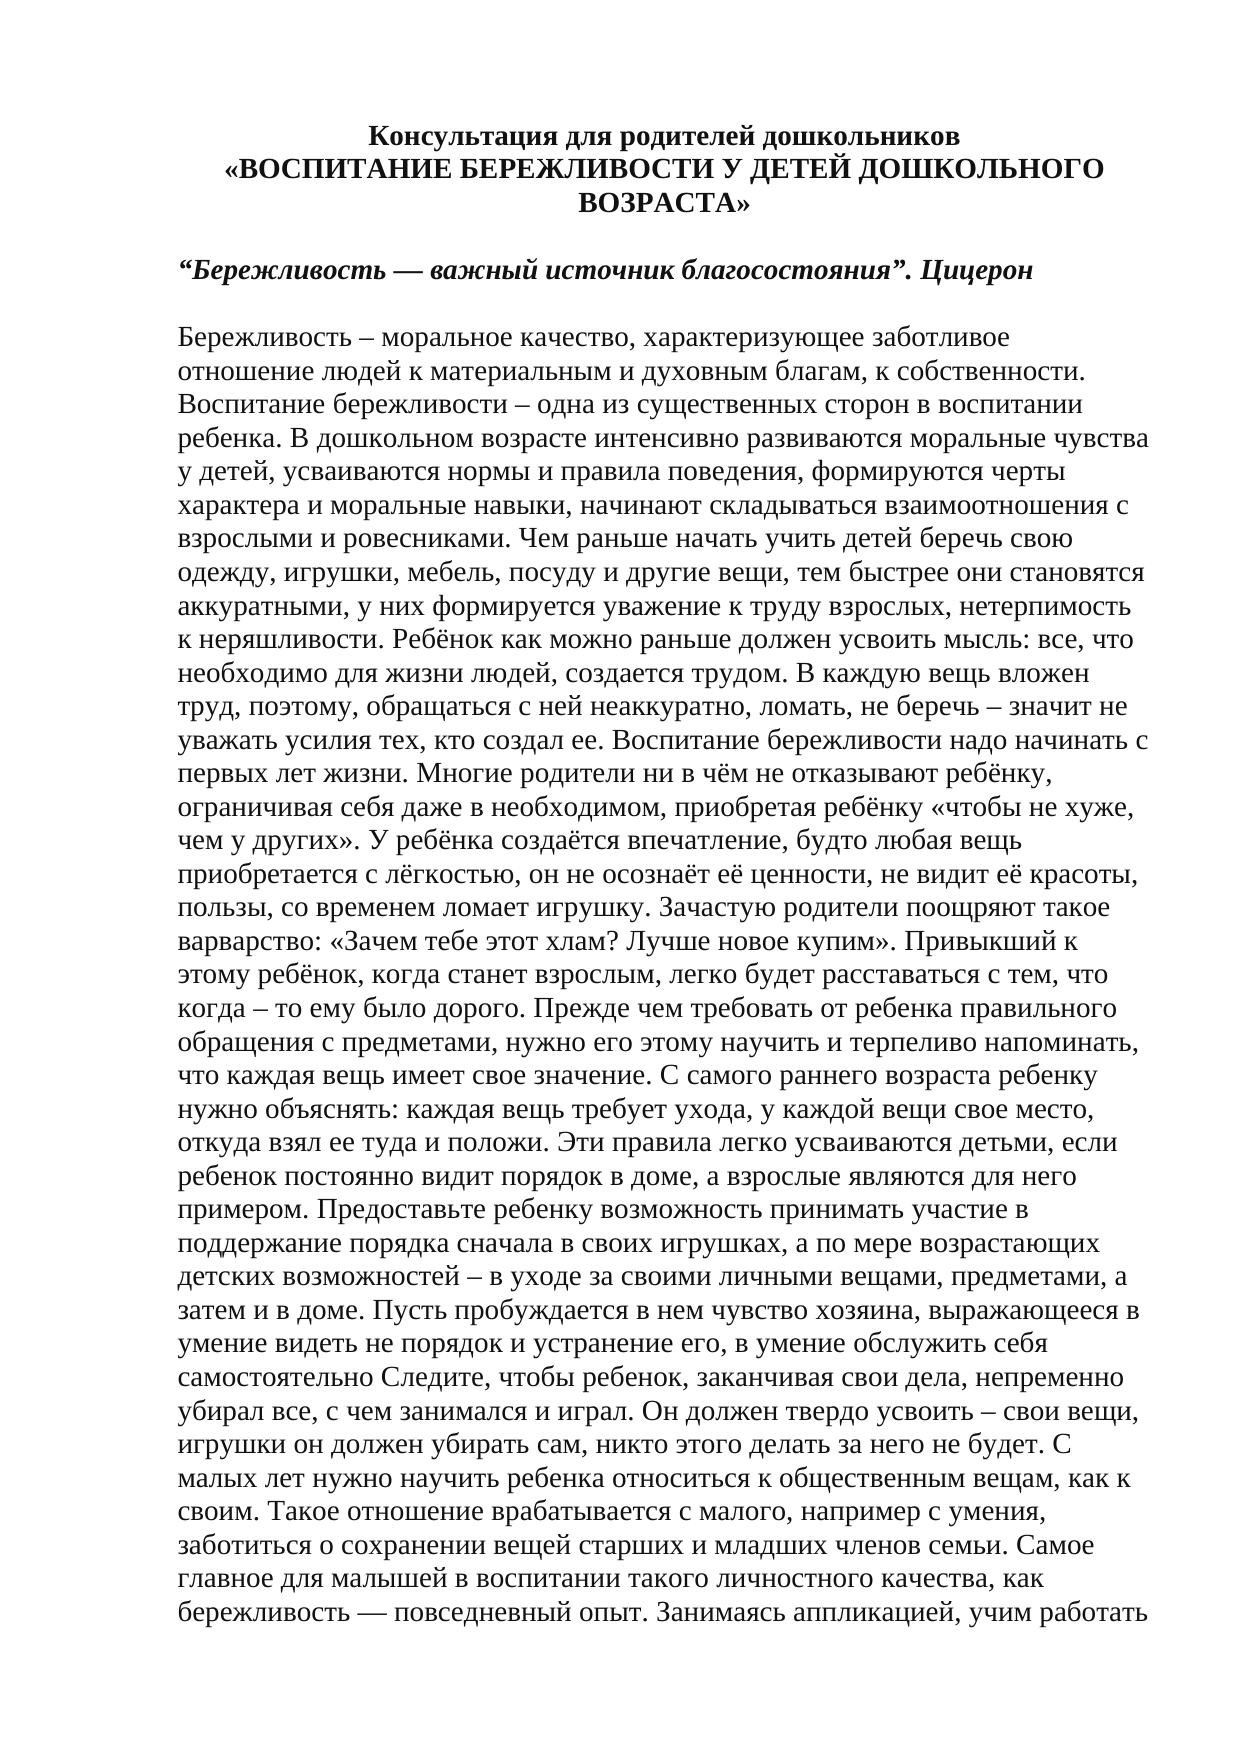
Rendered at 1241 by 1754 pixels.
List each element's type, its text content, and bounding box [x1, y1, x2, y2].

text «ВОСПИТАНИЕ БЕРЕЖЛИВОСТИ У ДЕТЕЙ ДОШКОЛЬНОГО ВОЗРАСТА» [177, 152, 1152, 219]
text “Бережливость — важный источник благосостояния”. Цицерон [177, 219, 1152, 286]
text Консультация для родителей дошкольников [177, 118, 1152, 152]
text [177, 286, 1152, 1627]
